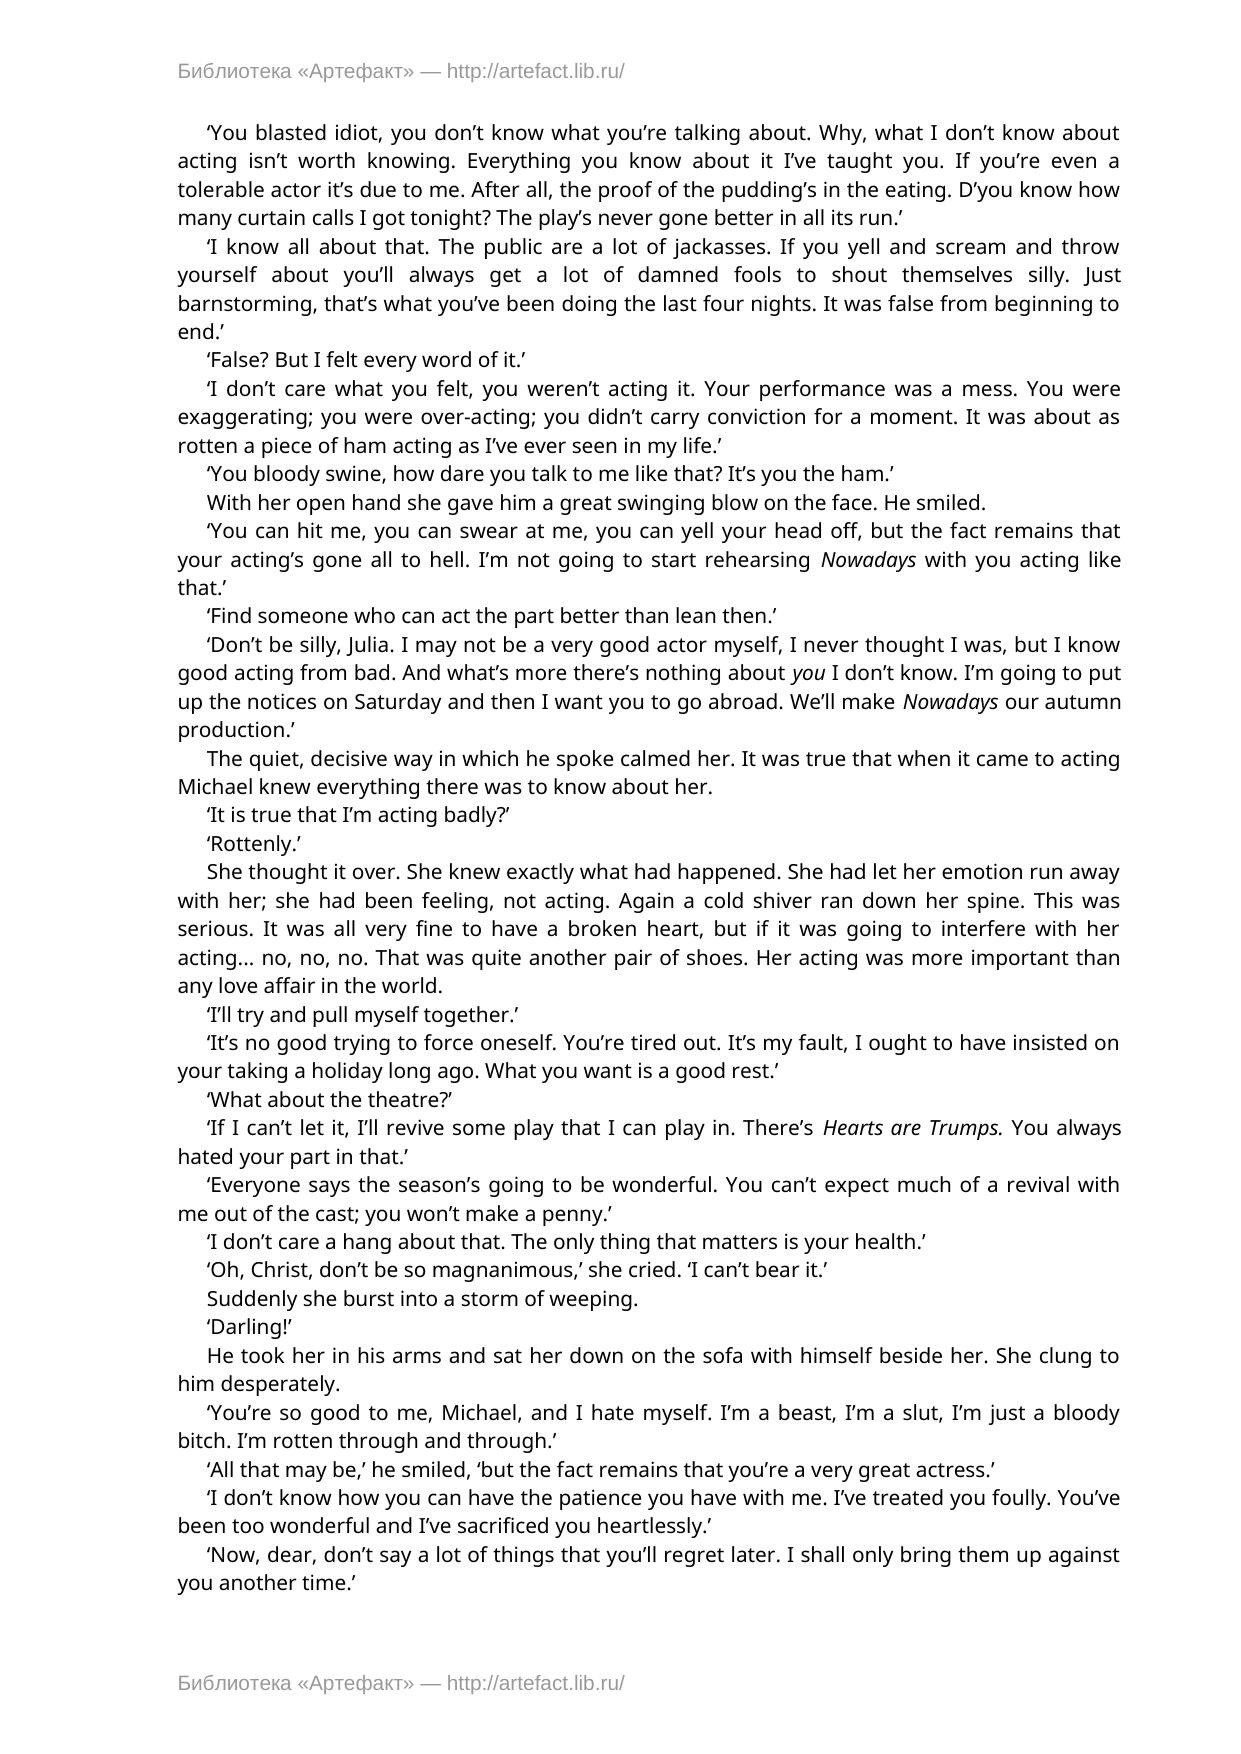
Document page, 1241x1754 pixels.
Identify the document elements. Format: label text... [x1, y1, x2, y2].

text ‘Now, dear, don’t say a lot of things that you’ll regret later. I shall only bring them up against you another time.’ [177, 1540, 1122, 1597]
text ‘Darling!’ [177, 1312, 1122, 1341]
text ‘Rottenly.’ [177, 829, 1122, 857]
text The quiet, decisive way in which he spoke calmed her. It was true that when it came to acting Michael knew everything there was to know about her. [177, 744, 1122, 801]
text ‘Oh, Christ, don’t be so magnanimous,’ she cried. ‘I can’t bear it.’ [177, 1256, 1122, 1284]
text ‘I don’t care what you felt, you weren’t acting it. Your performance was a mess. You were exaggerating; you were over-acting; you didn’t carry conviction for a moment. It was about as rotten a piece of ham acting as I’ve ever seen in my life.’ [177, 374, 1122, 459]
text ‘I’ll try and pull myself together.’ [177, 1000, 1122, 1028]
text ‘False? But I felt every word of it.’ [177, 346, 1122, 374]
text ‘Find someone who can act the part better than lean then.’ [177, 602, 1122, 630]
text ‘I don’t care a hang about that. The only thing that matters is your health.’ [177, 1227, 1122, 1256]
text ‘What about the theatre?’ [177, 1085, 1122, 1113]
text ‘You bloody swine, how dare you talk to me like that? It’s you the ham.’ [177, 459, 1122, 488]
text ‘Everyone says the season’s going to be wonderful. You can’t expect much of a revival with me out of the cast; you won’t make a penny.’ [177, 1170, 1122, 1227]
text ‘All that may be,’ he smiled, ‘but the fact remains that you’re a very great actress.’ [177, 1455, 1122, 1483]
text ‘You can hit me, you can swear at me, you can yell your head off, but the fact remains that your acting’s gone all to hell. I’m not going to start rehearsing Nowadays with you acting like that.’ [177, 516, 1122, 602]
text He took her in his arms and sat her down on the sofa with himself beside her. She clung to him desperately. [177, 1341, 1122, 1398]
text ‘You’re so good to me, Michael, and I hate myself. I’m a beast, I’m a slut, I’m just a bloody bitch. I’m rotten through and through.’ [177, 1398, 1122, 1455]
text ‘I know all about that. The public are a lot of jackasses. If you yell and scream and throw yourself about you’ll always get a lot of damned fools to shout themselves silly. Just barnstorming, that’s what you’ve been doing the last four nights. It was false from beginning to end.’ [177, 232, 1122, 346]
text ‘It’s no good trying to force oneself. You’re tired out. It’s my fault, I ought to have insisted on your taking a holiday long ago. What you want is a good rest.’ [177, 1028, 1122, 1085]
text ‘Don’t be silly, Julia. I may not be a very good actor myself, I never thought I was, but I know good acting from bad. And what’s more there’s nothing about you I don’t know. I’m going to put up the notices on Saturday and then I want you to go abroad. We’ll make Nowadays our autumn production.’ [177, 630, 1122, 744]
text She thought it over. She knew exactly what had happened. She had let her emotion run away with her; she had been feeling, not acting. Again a cold shiver ran down her spine. This was serious. It was all very fine to have a broken heart, but if it was going to interfere with her acting... no, no, no. That was quite another pair of shoes. Her acting was more important than any love affair in the world. [177, 857, 1122, 1000]
text ‘You blasted idiot, you don’t know what you’re talking about. Why, what I don’t know about acting isn’t worth knowing. Everything you know about it I’ve taught you. If you’re even a tolerable actor it’s due to me. After all, the proof of the pudding’s in the eating. D’you know how many curtain calls I got tonight? The play’s never gone better in all its run.’ [177, 118, 1122, 232]
text Suddenly she burst into a storm of weeping. [177, 1284, 1122, 1312]
text ‘It is true that I’m acting badly?’ [177, 801, 1122, 829]
text With her open hand she gave him a great swinging blow on the face. He smiled. [177, 488, 1122, 516]
text ‘If I can’t let it, I’ll revive some play that I can play in. There’s Hearts are Trumps. You always hated your part in that.’ [177, 1113, 1122, 1170]
text ‘I don’t know how you can have the patience you have with me. I’ve treated you foully. You’ve been too wonderful and I’ve sacrificed you heartlessly.’ [177, 1483, 1122, 1540]
